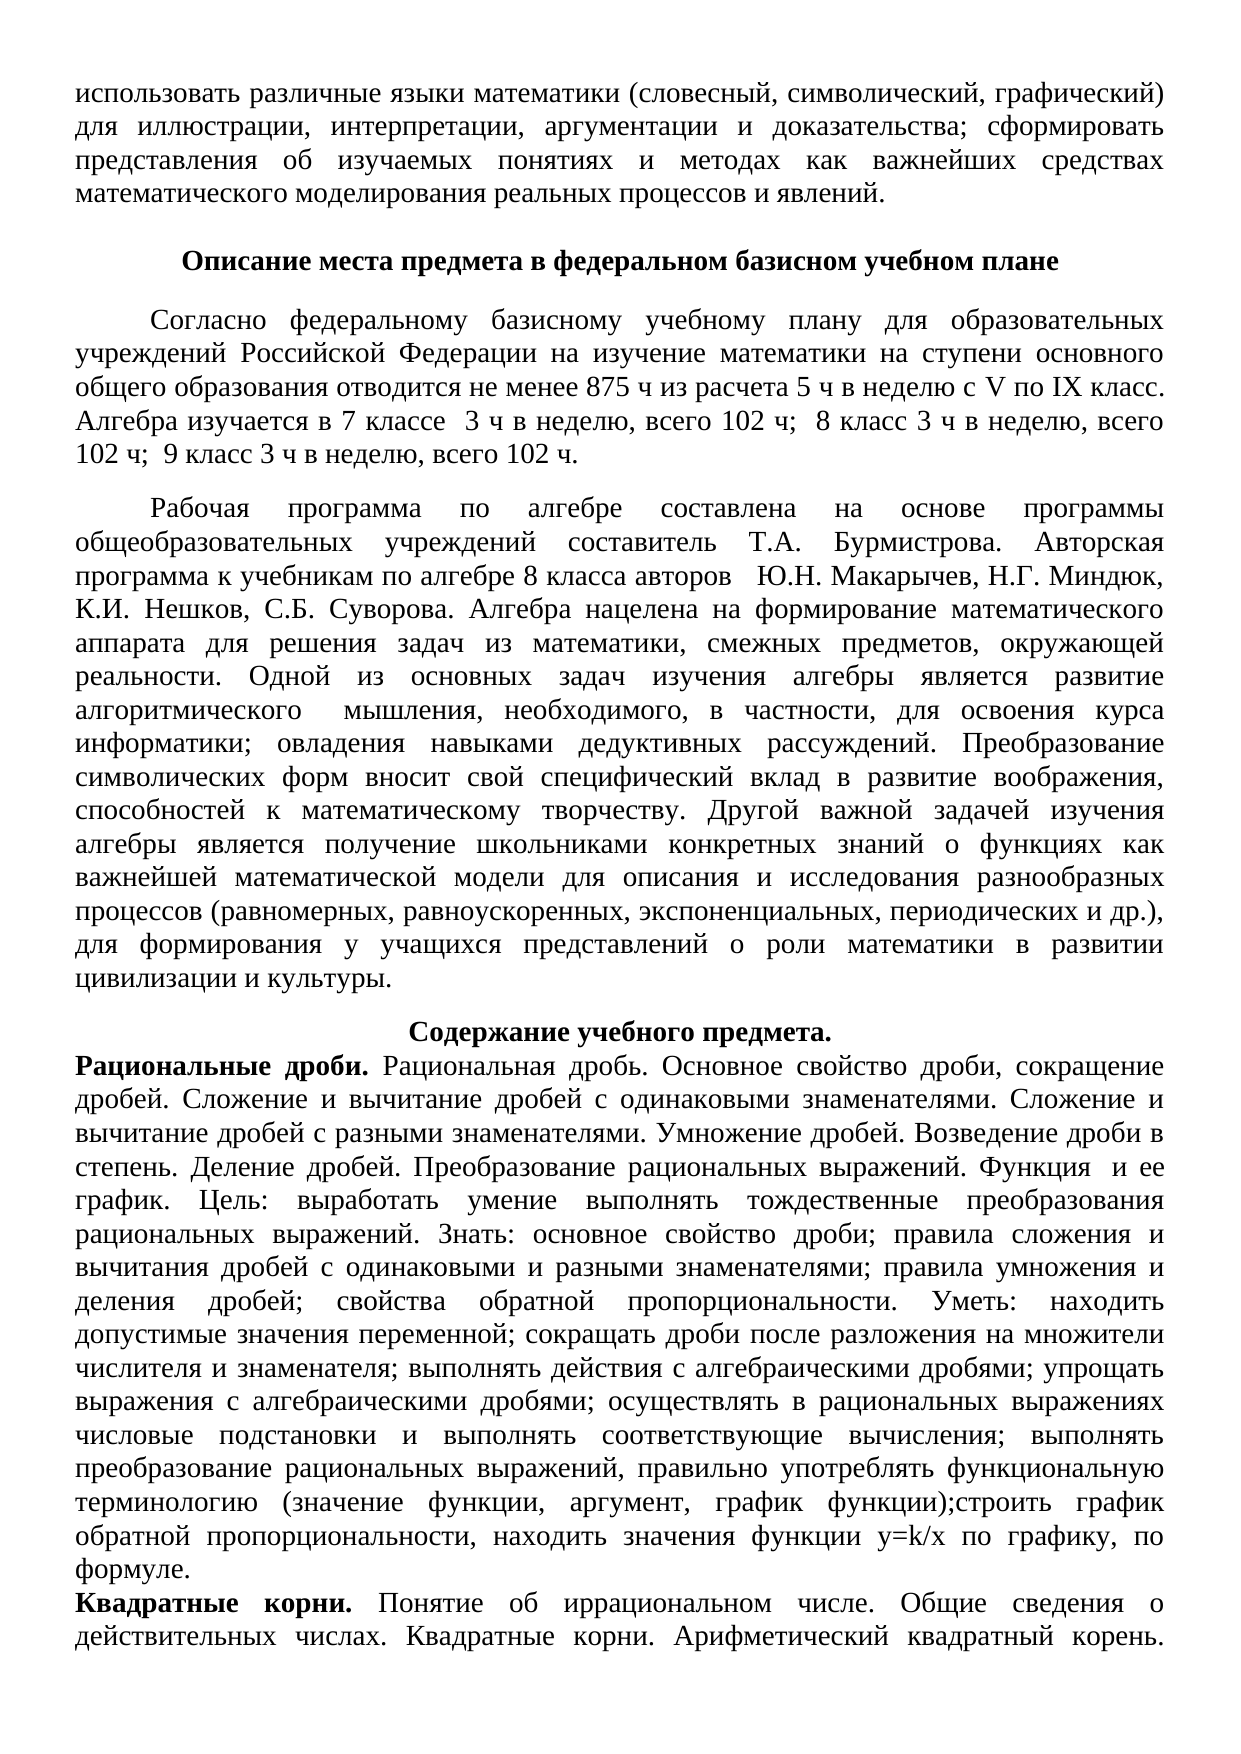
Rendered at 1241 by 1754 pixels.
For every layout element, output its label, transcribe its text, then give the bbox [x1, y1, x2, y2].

text Рабочая программа по алгебре составлена на основе программы общеобразовательных учреждений составитель Т.А. Бурмистрова. Авторская программа к учебникам по алгебре 8 класса авторов Ю.Н. Макарычев, Н.Г. Миндюк, К.И. Нешков, С.Б. Суворова. Алгебра нацелена на формирование математического аппарата для решения задач из математики, смежных предметов, окружающей реальности. Одной из основных задач изучения алгебры является развитие алгоритмического мышления, необходимого, в частности, для освоения курса информатики; овладения навыками дедуктивных рассуждений. Преобразование символических форм вносит свой специфический вклад в развитие воображения, способностей к математическому творчеству. Другой важной задачей изучения алгебры является получение школьниками конкретных знаний о функциях как важнейшей математической модели для описания и исследования разнообразных процессов (равномерных, равноускоренных, экспоненциальных, периодических и др.), для формирования у учащихся представлений о роли математики в развитии цивилизации и культуры. [75, 491, 1165, 994]
text Содержание учебного предмета. [75, 1014, 1165, 1048]
text Рациональные дроби. Рациональная дробь. Основное свойство дроби, сокращение дробей. Сложение и вычитание дробей с одинаковыми знаменателями. Сложение и вычитание дробей с разными знаменателями. Умножение дробей. Возведение дроби в степень. Деление дробей. Преобразование рациональных выражений. Функция и ее график. Цель: выработать умение выполнять тождественные преобразования рациональных выражений. Знать: основное свойство дроби; правила сложения и вычитания дробей с одинаковыми и разными знаменателями; правила умножения и деления дробей; свойства обратной пропорциональности. Уметь: находить допустимые значения переменной; сокращать дроби после разложения на множители числителя и знаменателя; выполнять действия с алгебраическими дробями; упрощать выражения с алгебраическими дробями; осуществлять в рациональных выражениях числовые подстановки и выполнять соответствующие вычисления; выполнять преобразование рациональных выражений, правильно употреблять функциональную терминологию (значение функции, аргумент, график функции);строить график обратной пропорциональности, находить значения функции y=k/x по графику, по формуле. [75, 1048, 1165, 1585]
text Описание места предмета в федеральном базисном учебном плане [75, 243, 1165, 276]
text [75, 75, 1165, 209]
text Согласно федеральному базисному учебному плану для образовательных учреждений Российской Федерации на изучение математики на ступени основного общего образования отводится не менее 875 ч из расчета 5 ч в неделю с V по IX класс. Алгебра изучается в 7 классе 3 ч в неделю, всего 102 ч; 8 класс 3 ч в неделю, всего 102 ч; 9 класс 3 ч в неделю, всего 102 ч. [75, 302, 1165, 470]
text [75, 1585, 1165, 1652]
